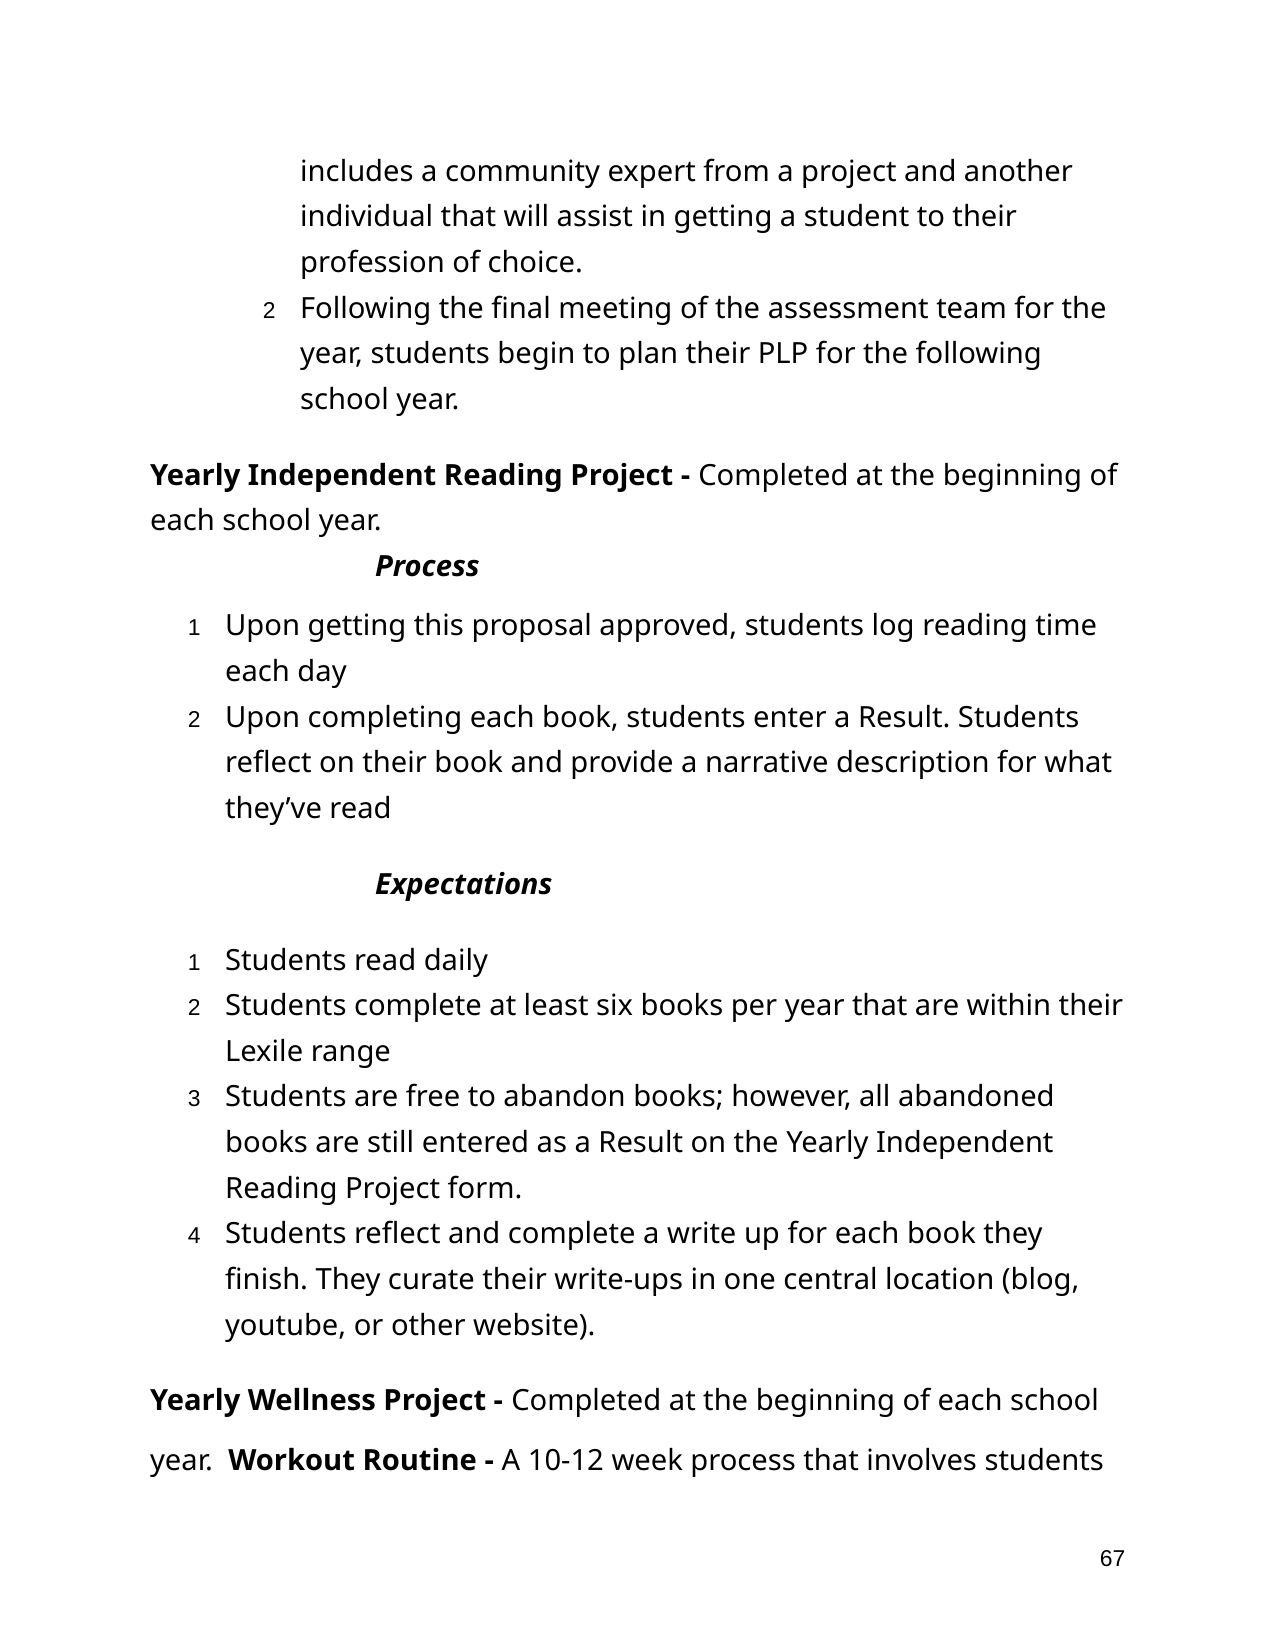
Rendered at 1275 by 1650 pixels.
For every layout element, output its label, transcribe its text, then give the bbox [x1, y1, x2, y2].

list Students are free to abandon books; however, all abandoned books are still entered as a Result on the Yearly Independent Reading Project form. [188, 1076, 1125, 1207]
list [263, 150, 1125, 281]
text Yearly Independent Reading Project - Completed at the beginning of each school year. [150, 454, 1125, 539]
list Following the final meeting of the assessment team for the year, students begin to plan their PLP for the following school year. [263, 287, 1125, 418]
list Students read daily [188, 939, 1125, 978]
list Upon completing each book, students enter a Result. Students reflect on their book and provide a narrative description for what they’ve read [188, 696, 1125, 827]
text Process [150, 545, 1125, 585]
list Students reflect and complete a write up for each book they finish. They curate their write-ups in one central location (blog, youtube, or other website). [188, 1213, 1125, 1343]
list Upon getting this proposal approved, students log reading time each day [188, 605, 1125, 690]
list Students complete at least six books per year that are within their Lexile range [188, 984, 1125, 1070]
text Expectations [300, 863, 1125, 903]
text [150, 1380, 1125, 1479]
